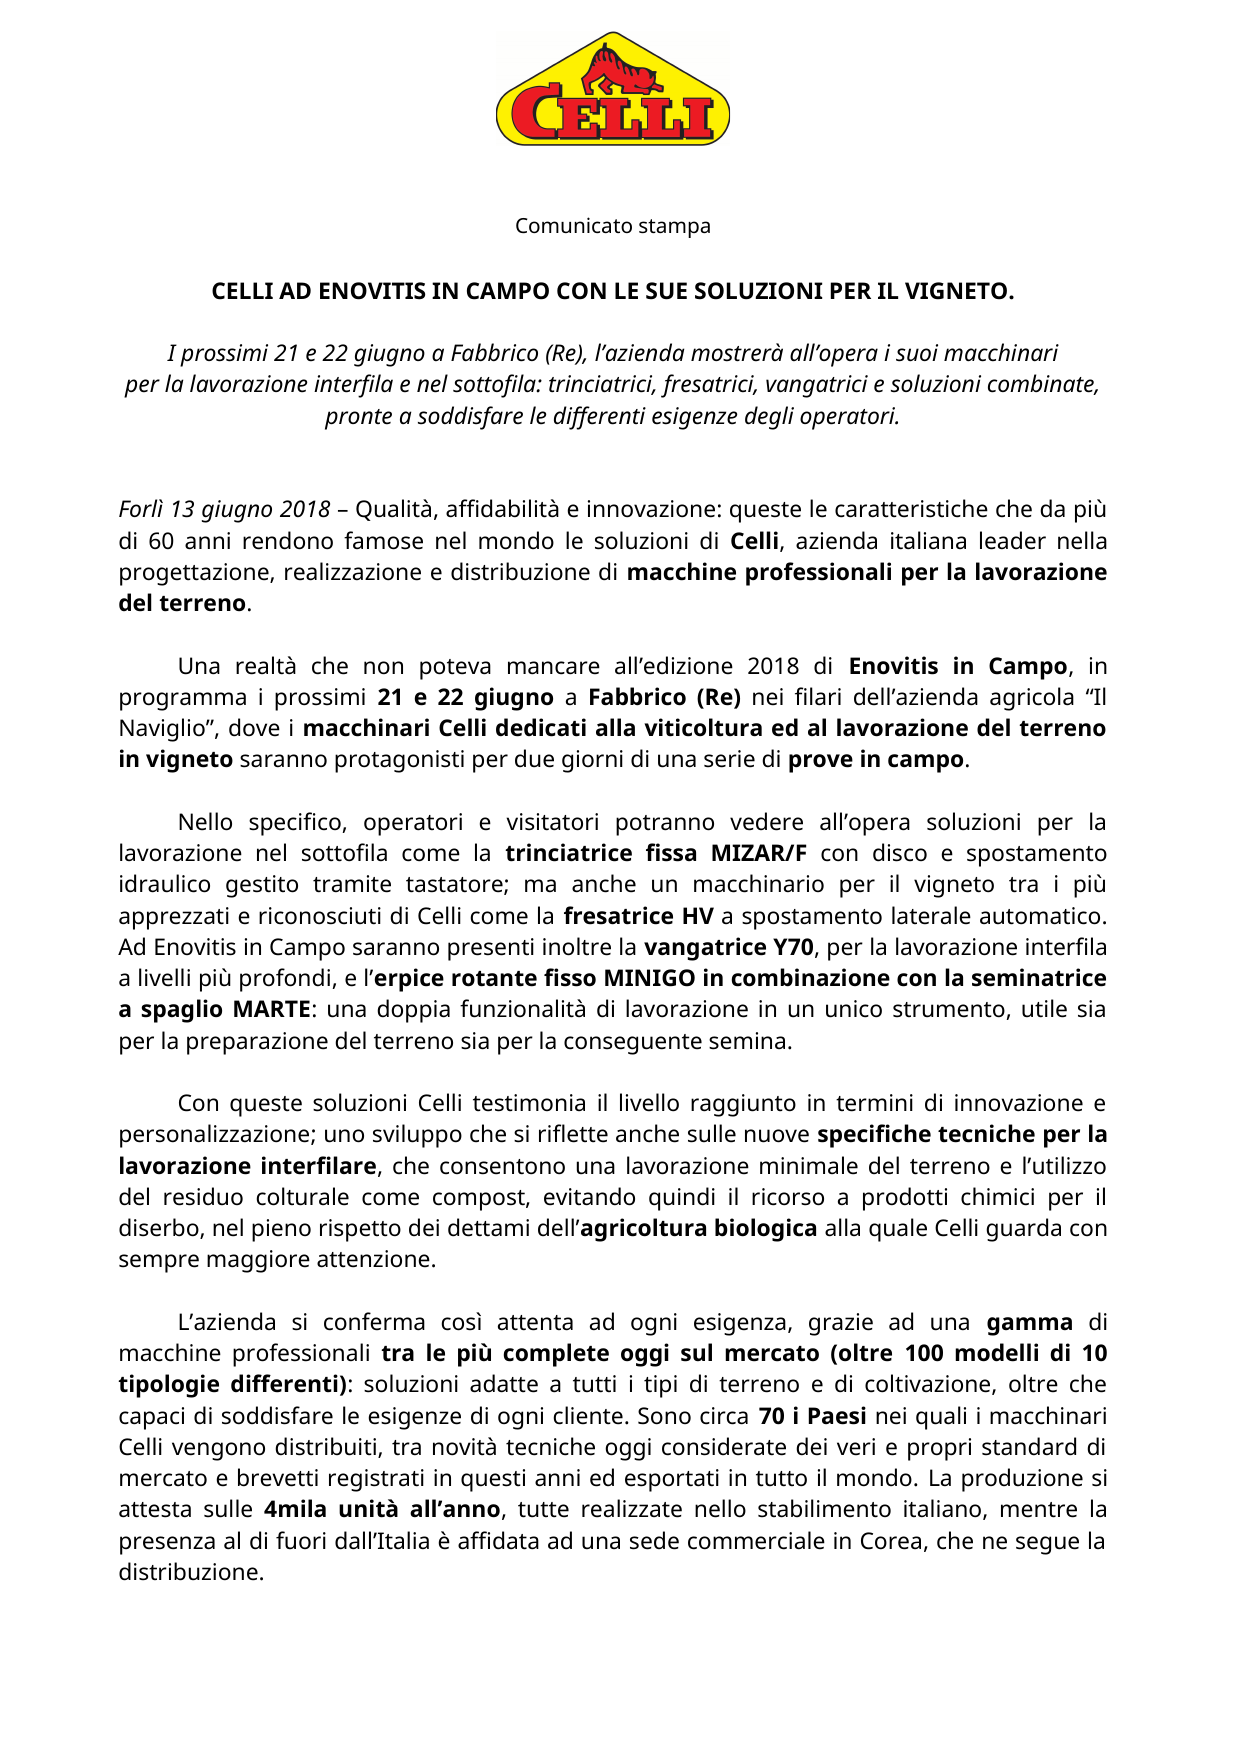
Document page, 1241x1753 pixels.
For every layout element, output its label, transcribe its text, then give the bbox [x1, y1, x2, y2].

text I prossimi 21 e 22 giugno a Fabbrico (Re), l’azienda mostrerà all’opera i suoi macchinari [118, 337, 1108, 368]
text Una realtà che non poteva mancare all’edizione 2018 di Enovitis in Campo, in programma i prossimi 21 e 22 giugno a Fabbrico (Re) nei filari dell’azienda agricola “Il Naviglio”, dove i macchinari Celli dedicati alla viticoltura ed al lavorazione del terreno in vigneto saranno protagonisti per due giorni di una serie di prove in campo. [118, 650, 1108, 775]
text Forlì 13 giugno 2018 – Qualità, affidabilità e innovazione: queste le caratteristiche che da più di 60 anni rendono famose nel mondo le soluzioni di Celli, azienda italiana leader nella progettazione, realizzazione e distribuzione di macchine professionali per la lavorazione del terreno. [118, 493, 1108, 618]
text pronte a soddisfare le differenti esigenze degli operatori. [118, 400, 1108, 431]
text CELLI AD ENOVITIS IN CAMPO CON LE SUE SOLUZIONI PER IL VIGNETO. [118, 275, 1108, 306]
text Comunicato stampa [118, 211, 1108, 239]
text Con queste soluzioni Celli testimonia il livello raggiunto in termini di innovazione e personalizzazione; uno sviluppo che si riflette anche sulle nuove specifiche tecniche per la lavorazione interfilare, che consentono una lavorazione minimale del terreno e l’utilizzo del residuo colturale come compost, evitando quindi il ricorso a prodotti chimici per il diserbo, nel pieno rispetto dei dettami dell’agricoltura biologica alla quale Celli guarda con sempre maggiore attenzione. [118, 1087, 1108, 1275]
text per la lavorazione interfila e nel sottofila: trinciatrici, fresatrici, vangatrici e soluzioni combinate, [118, 368, 1108, 400]
picture [496, 31, 731, 146]
text L’azienda si conferma così attenta ad ogni esigenza, grazie ad una gamma di macchine professionali tra le più complete oggi sul mercato (oltre 100 modelli di 10 tipologie differenti): soluzioni adatte a tutti i tipi di terreno e di coltivazione, oltre che capaci di soddisfare le esigenze di ogni cliente. Sono circa 70 i Paesi nei quali i macchinari Celli vengono distribuiti, tra novità tecniche oggi considerate dei veri e propri standard di mercato e brevetti registrati in questi anni ed esportati in tutto il mondo. La produzione si attesta sulle 4mila unità all’anno, tutte realizzate nello stabilimento italiano, mentre la presenza al di fuori dall’Italia è affidata ad una sede commerciale in Corea, che ne segue la distribuzione. [118, 1306, 1108, 1587]
text Nello specifico, operatori e visitatori potranno vedere all’opera soluzioni per la lavorazione nel sottofila come la trinciatrice fissa MIZAR/F con disco e spostamento idraulico gestito tramite tastatore; ma anche un macchinario per il vigneto tra i più apprezzati e riconosciuti di Celli come la fresatrice HV a spostamento laterale automatico. Ad Enovitis in Campo saranno presenti inoltre la vangatrice Y70, per la lavorazione interfila a livelli più profondi, e l’erpice rotante fisso MINIGO in combinazione con la seminatrice a spaglio MARTE: una doppia funzionalità di lavorazione in un unico strumento, utile sia per la preparazione del terreno sia per la conseguente semina. [118, 806, 1108, 1056]
